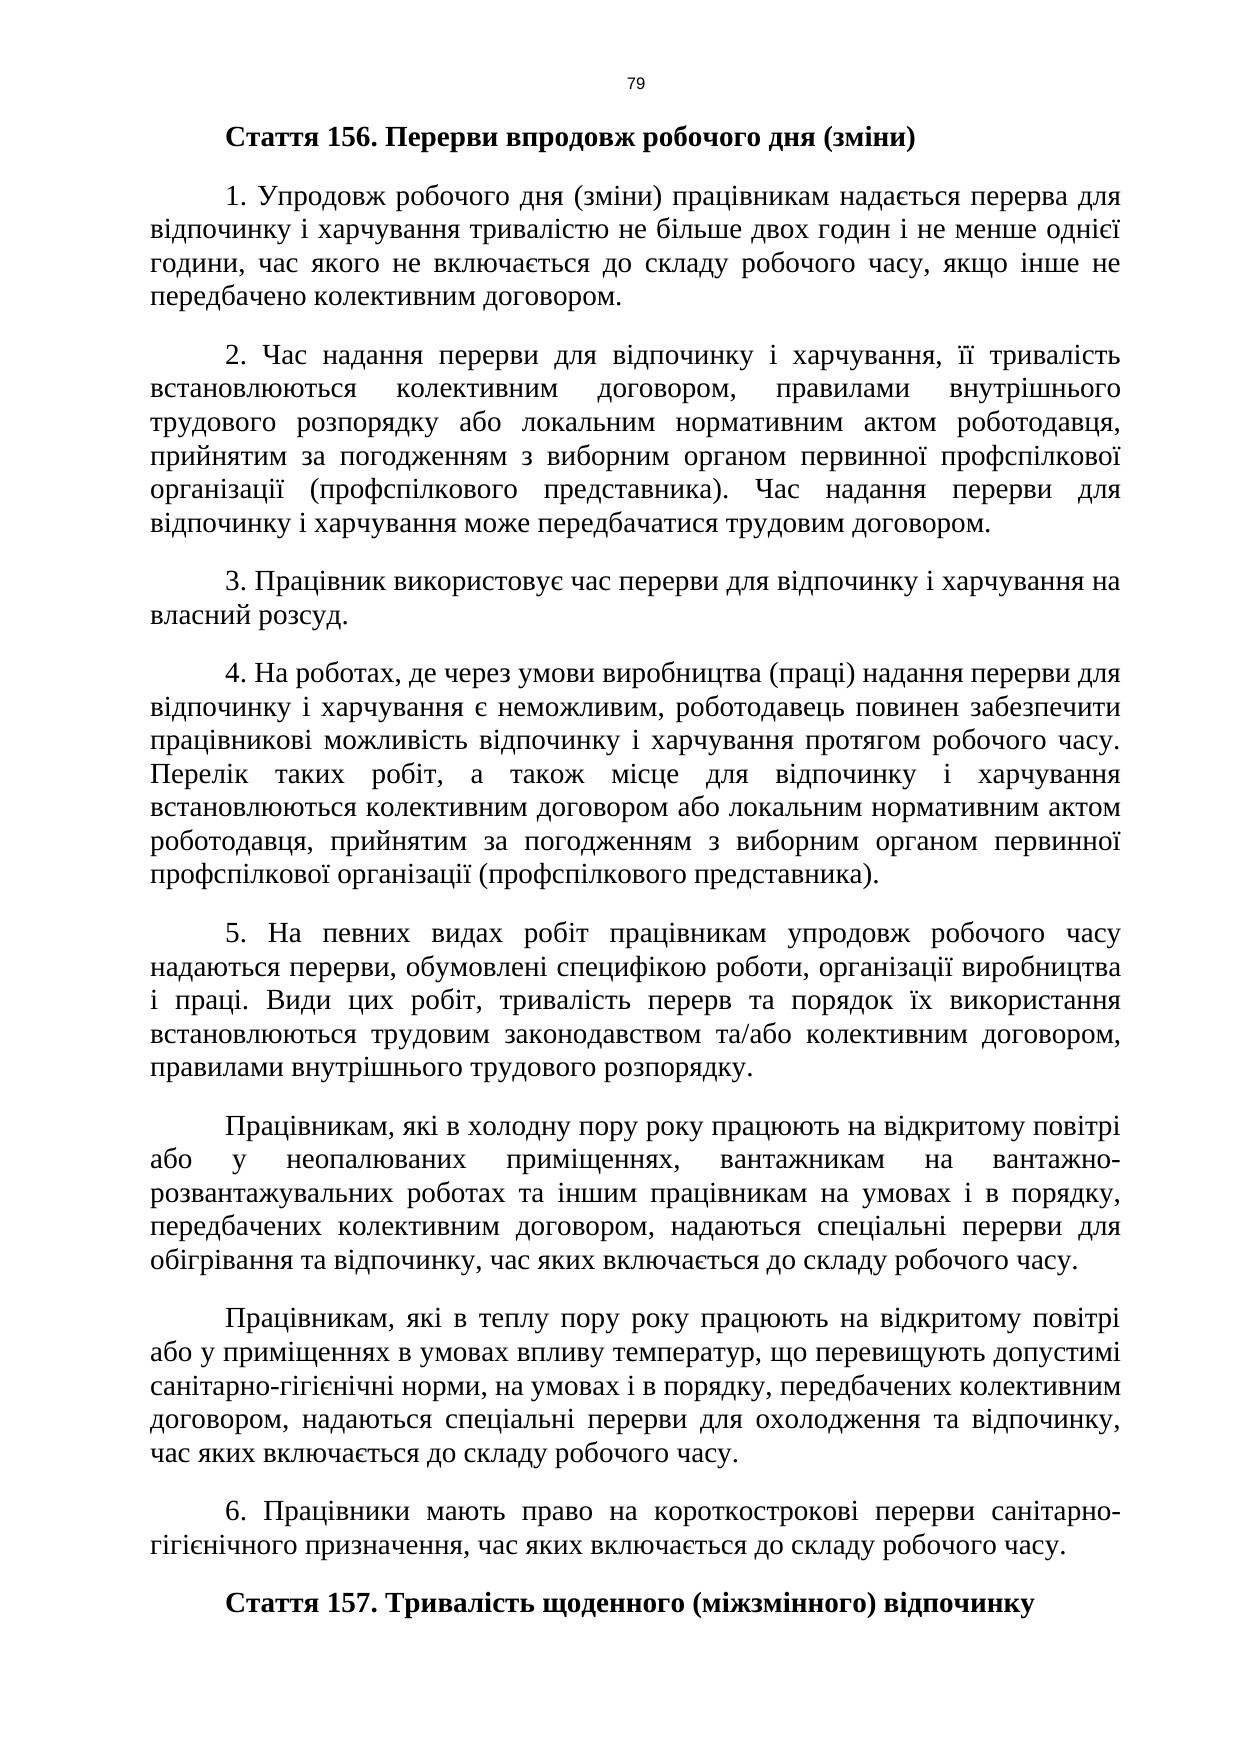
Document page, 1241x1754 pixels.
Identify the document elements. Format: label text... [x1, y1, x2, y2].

text 3. Працівник використовує час перерви для відпочинку і харчування на власний розсуд. [150, 563, 1122, 630]
text Працівникам, які в холодну пору року працюють на відкритому повітрі або у неопалюваних приміщеннях, вантажникам на вантажно-розвантажувальних роботах та іншим працівникам на умовах і в порядку, передбачених колективним договором, надаються спеціальні перерви для обігрівання та відпочинку, час яких включається до складу робочого часу. [150, 1108, 1122, 1276]
text 5. На певних видах робіт працівникам упродовж робочого часу надаються перерви, обумовлені специфікою роботи, організації виробництва і праці. Види цих робіт, тривалість перерв та порядок їх використання встановлюються трудовим законодавством та/або колективним договором, правилами внутрішнього трудового розпорядку. [150, 915, 1122, 1083]
text 6. Працівники мають право на короткострокові перерви санітарно-гігієнічного призначення, час яких включається до складу робочого часу. [150, 1493, 1122, 1560]
text 2. Час надання перерви для відпочинку і харчування, її тривалість встановлюються колективним договором, правилами внутрішнього трудового розпорядку або локальним нормативним актом роботодавця, прийнятим за погодженням з виборним органом первинної профспілкової організації (профспілкового представника). Час надання перерви для відпочинку і харчування може передбачатися трудовим договором. [150, 337, 1122, 538]
text Стаття 156. Перерви впродовж робочого дня (зміни) [150, 119, 1122, 153]
text 1. Упродовж робочого дня (зміни) працівникам надається перерва для відпочинку і харчування тривалістю не більше двох годин і не менше однієї години, час якого не включається до складу робочого часу, якщо інше не передбачено колективним договором. [150, 178, 1122, 312]
text Стаття 157. Тривалість щоденного (міжзмінного) відпочинку [150, 1585, 1122, 1619]
text 4. На роботах, де через умови виробництва (праці) надання перерви для відпочинку і харчування є неможливим, роботодавець повинен забезпечити працівникові можливість відпочинку і харчування протягом робочого часу. Перелік таких робіт, а також місце для відпочинку і харчування встановлюються колективним договором або локальним нормативним актом роботодавця, прийнятим за погодженням з виборним органом первинної профспілкової організації (профспілкового представника). [150, 655, 1122, 890]
text Працівникам, які в теплу пору року працюють на відкритому повітрі або у приміщеннях в умовах впливу температур, що перевищують допустимі санітарно-гігієнічні норми, на умовах і в порядку, передбачених колективним договором, надаються спеціальні перерви для охолодження та відпочинку, час яких включається до складу робочого часу. [150, 1301, 1122, 1468]
